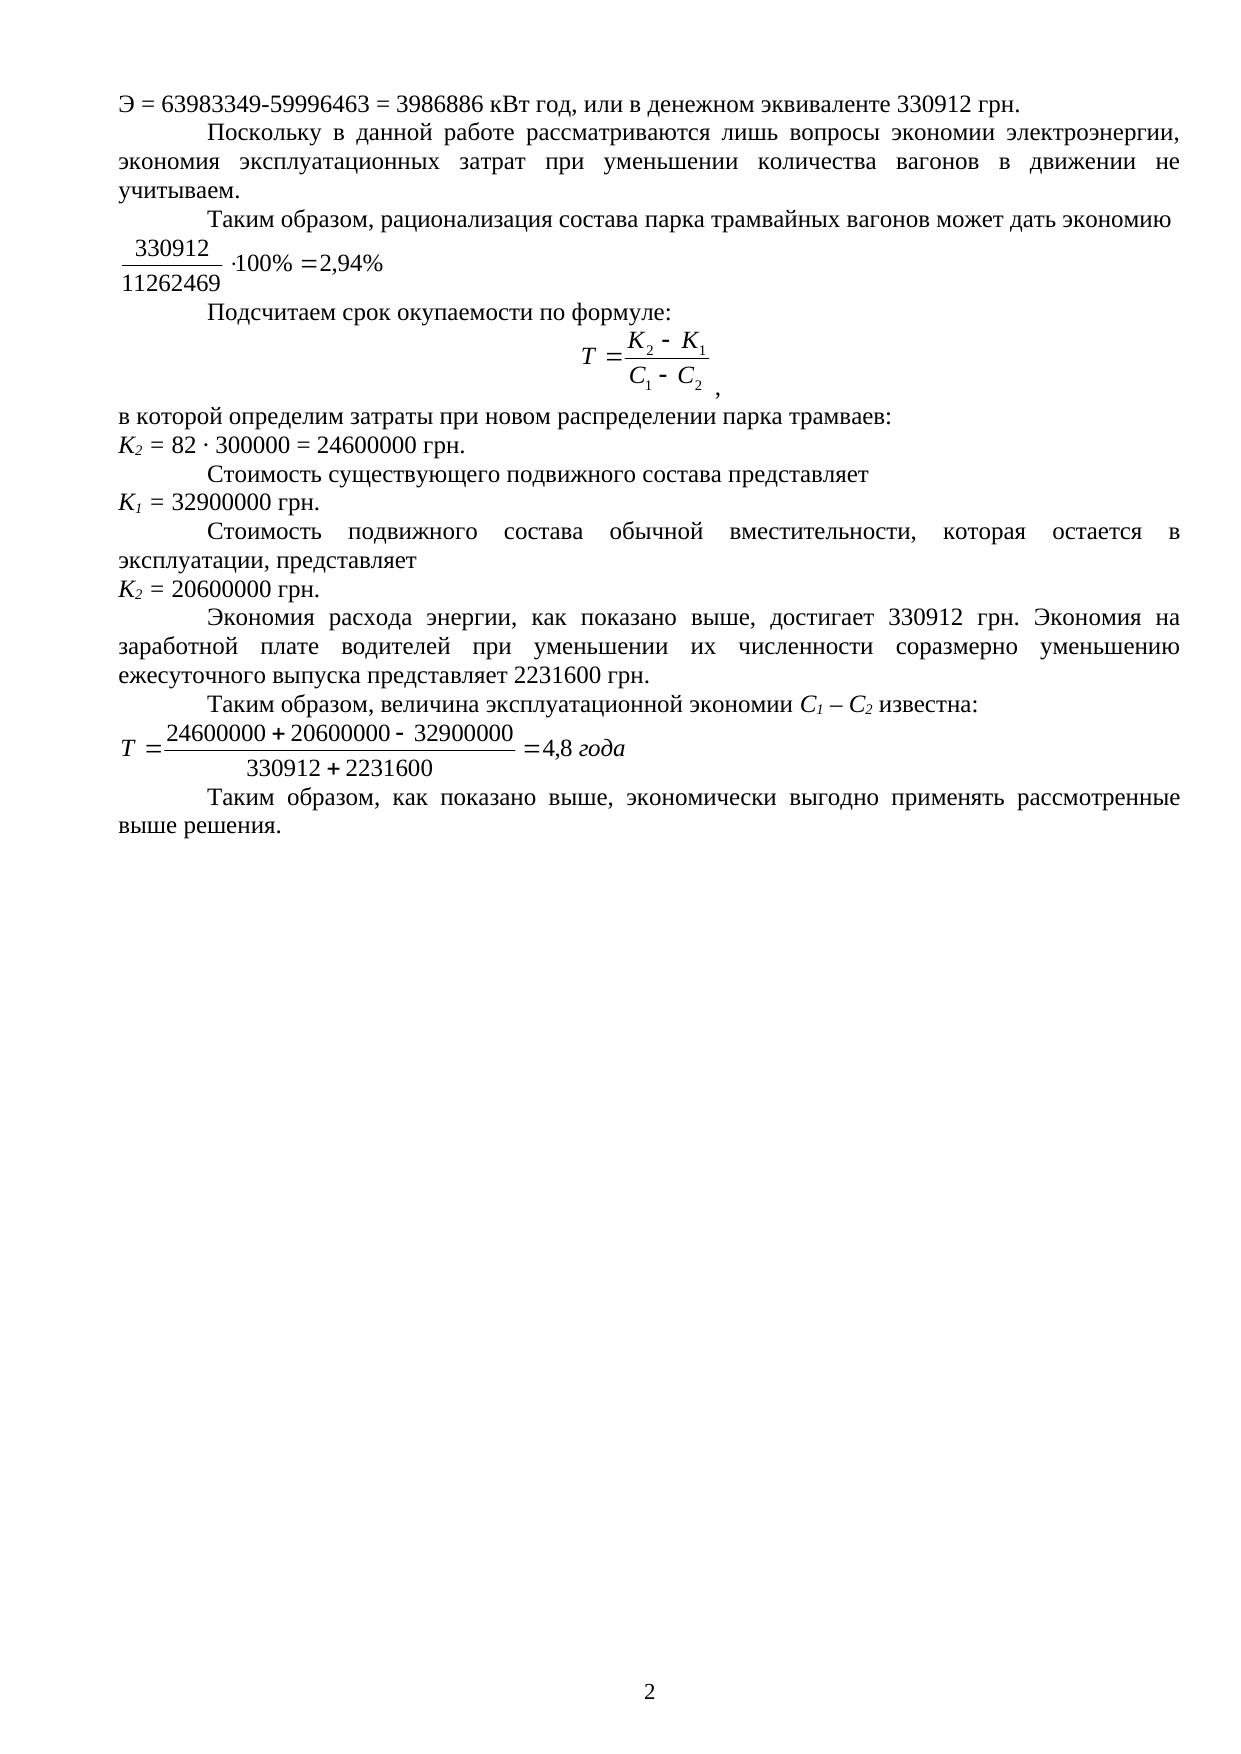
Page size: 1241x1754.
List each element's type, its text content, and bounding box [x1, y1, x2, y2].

text Таким образом, рационализация состава парка трамвайных вагонов может дать экономию [118, 204, 1181, 232]
text Э = 63983349-59996463 = 3986886 кВт год, или в денежном эквиваленте 330912 грн. [118, 89, 1181, 117]
text Таким образом, величина эксплуатационной экономии C1 – C2 известна: [118, 689, 1181, 717]
text в которой определим затраты при новом распределении парка трамваев: [118, 401, 1181, 430]
text Подсчитаем срок окупаемости по формуле: [118, 297, 1181, 325]
text К2 = 20600000 грн. [118, 574, 1181, 602]
text Таким образом, как показано выше, экономически выгодно применять рассмотренные выше решения. [118, 782, 1181, 839]
text , [118, 325, 1181, 401]
text Стоимость подвижного состава обычной вместительности, которая остается в эксплуатации, представляет [118, 516, 1181, 574]
text К1 = 32900000 грн. [118, 487, 1181, 516]
text Поскольку в данной работе рассматриваются лишь вопросы экономии электроэнергии, экономия эксплуатационных затрат при уменьшении количества вагонов в движении не учитываем. [118, 117, 1181, 204]
text Стоимость существующего подвижного состава представляет [118, 459, 1181, 487]
text К2 = 82 ∙ 300000 = 24600000 грн. [118, 430, 1181, 459]
text Экономия расхода энергии, как показано выше, достигает 330912 грн. Экономия на заработной плате водителей при уменьшении их численности соразмерно уменьшению ежесуточного выпуска представляет 2231600 грн. [118, 602, 1181, 689]
